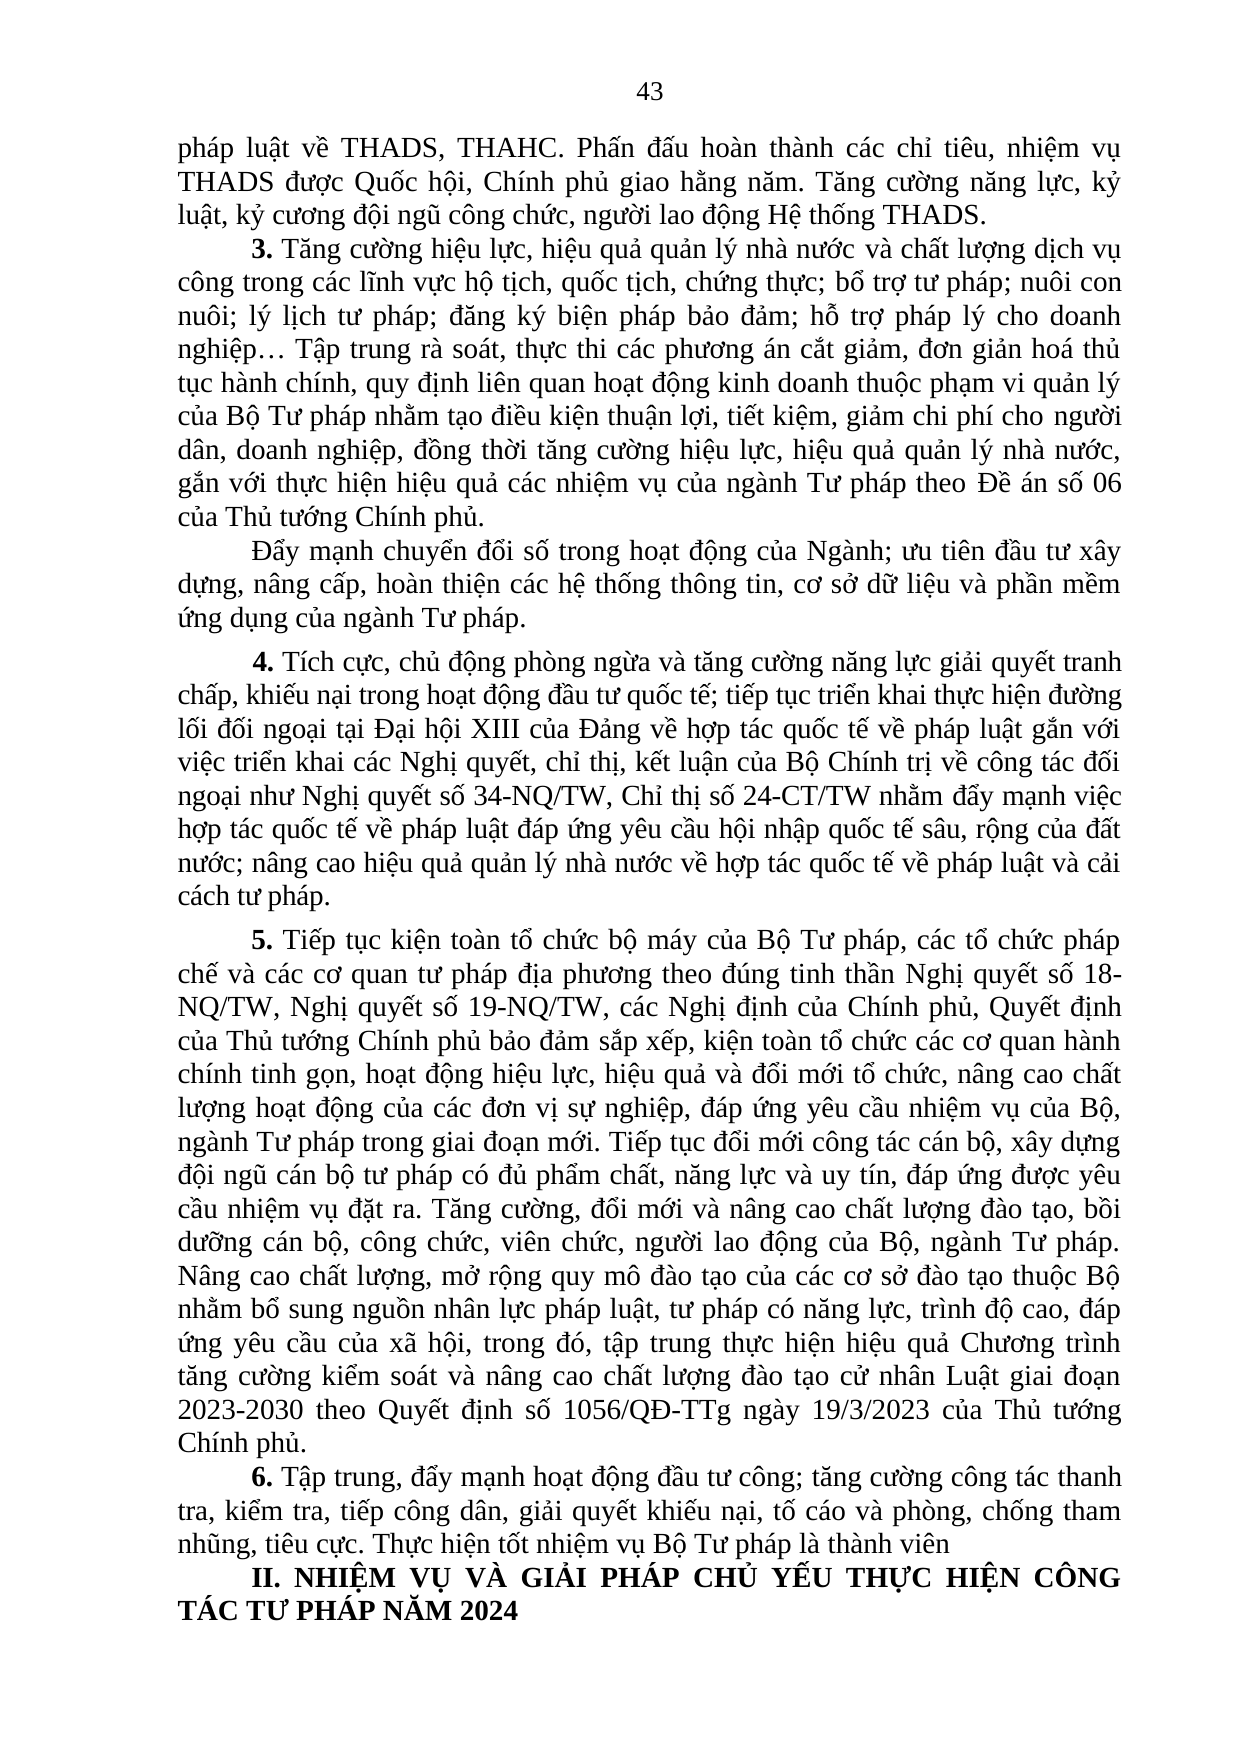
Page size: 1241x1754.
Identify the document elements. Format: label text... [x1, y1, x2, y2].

list 4. Tích cực, chủ động phòng ngừa và tăng cường năng lực giải quyết tranh chấp, khiếu nại trong hoạt động đầu tư quốc tế; tiếp tục triển khai thực hiện đường lối đối ngoại tại Đại hội XIII của Đảng về hợp tác quốc tế về pháp luật gắn với việc triển khai các Nghị quyết, chỉ thị, kết luận của Bộ Chính trị về công tác đối ngoại như Nghị quyết số 34-NQ/TW, Chỉ thị số 24-CT/TW nhằm đẩy mạnh việc hợp tác quốc tế về pháp luật đáp ứng yêu cầu hội nhập quốc tế sâu, rộng của đất nước; nâng cao hiệu quả quản lý nhà nước về hợp tác quốc tế về pháp luật và cải cách tư pháp. [177, 644, 1122, 912]
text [177, 130, 1122, 231]
text II. NHIỆM VỤ VÀ GIẢI PHÁP CHỦ YẾU THỰC HIỆN CÔNG TÁC TƯ PHÁP NĂM 2024 [177, 1560, 1122, 1627]
text 5. Tiếp tục kiện toàn tổ chức bộ máy của Bộ Tư pháp, các tổ chức pháp chế và các cơ quan tư pháp địa phương theo đúng tinh thần Nghị quyết số 18-NQ/TW, Nghị quyết số 19-NQ/TW, các Nghị định của Chính phủ, Quyết định của Thủ tướng Chính phủ bảo đảm sắp xếp, kiện toàn tổ chức các cơ quan hành chính tinh gọn, hoạt động hiệu lực, hiệu quả và đổi mới tổ chức, nâng cao chất lượng hoạt động của các đơn vị sự nghiệp, đáp ứng yêu cầu nhiệm vụ của Bộ, ngành Tư pháp trong giai đoạn mới. Tiếp tục đổi mới công tác cán bộ, xây dựng đội ngũ cán bộ tư pháp có đủ phẩm chất, năng lực và uy tín, đáp ứng được yêu cầu nhiệm vụ đặt ra. Tăng cường, đổi mới và nâng cao chất lượng đào tạo, bồi dưỡng cán bộ, công chức, viên chức, người lao động của Bộ, ngành Tư pháp. Nâng cao chất lượng, mở rộng quy mô đào tạo của các cơ sở đào tạo thuộc Bộ nhằm bổ sung nguồn nhân lực pháp luật, tư pháp có năng lực, trình độ cao, đáp ứng yêu cầu của xã hội, trong đó, tập trung thực hiện hiệu quả Chương trình tăng cường kiểm soát và nâng cao chất lượng đào tạo cử nhân Luật giai đoạn 2023-2030 theo Quyết định số 1056/QĐ-TTg ngày 19/3/2023 của Thủ tướng Chính phủ. [177, 922, 1122, 1459]
text 3. Tăng cường hiệu lực, hiệu quả quản lý nhà nước và chất lượng dịch vụ công trong các lĩnh vực hộ tịch, quốc tịch, chứng thực; bổ trợ tư pháp; nuôi con nuôi; lý lịch tư pháp; đăng ký biện pháp bảo đảm; hỗ trợ pháp lý cho doanh nghiệp… Tập trung rà soát, thực thi các phương án cắt giảm, đơn giản hoá thủ tục hành chính, quy định liên quan hoạt động kinh doanh thuộc phạm vi quản lý của Bộ Tư pháp nhằm tạo điều kiện thuận lợi, tiết kiệm, giảm chi phí cho người dân, doanh nghiệp, đồng thời tăng cường hiệu lực, hiệu quả quản lý nhà nước, gắn với thực hiện hiệu quả các nhiệm vụ của ngành Tư pháp theo Đề án số 06 của Thủ tướng Chính phủ. [177, 231, 1122, 533]
text Đẩy mạnh chuyển đổi số trong hoạt động của Ngành; ưu tiên đầu tư xây dựng, nâng cấp, hoàn thiện các hệ thống thông tin, cơ sở dữ liệu và phần mềm ứng dụng của ngành Tư pháp. [177, 533, 1122, 633]
text 6. Tập trung, đẩy mạnh hoạt động đầu tư công; tăng cường công tác thanh tra, kiểm tra, tiếp công dân, giải quyết khiếu nại, tố cáo và phòng, chống tham nhũng, tiêu cực. Thực hiện tốt nhiệm vụ Bộ Tư pháp là thành viên [177, 1459, 1122, 1560]
